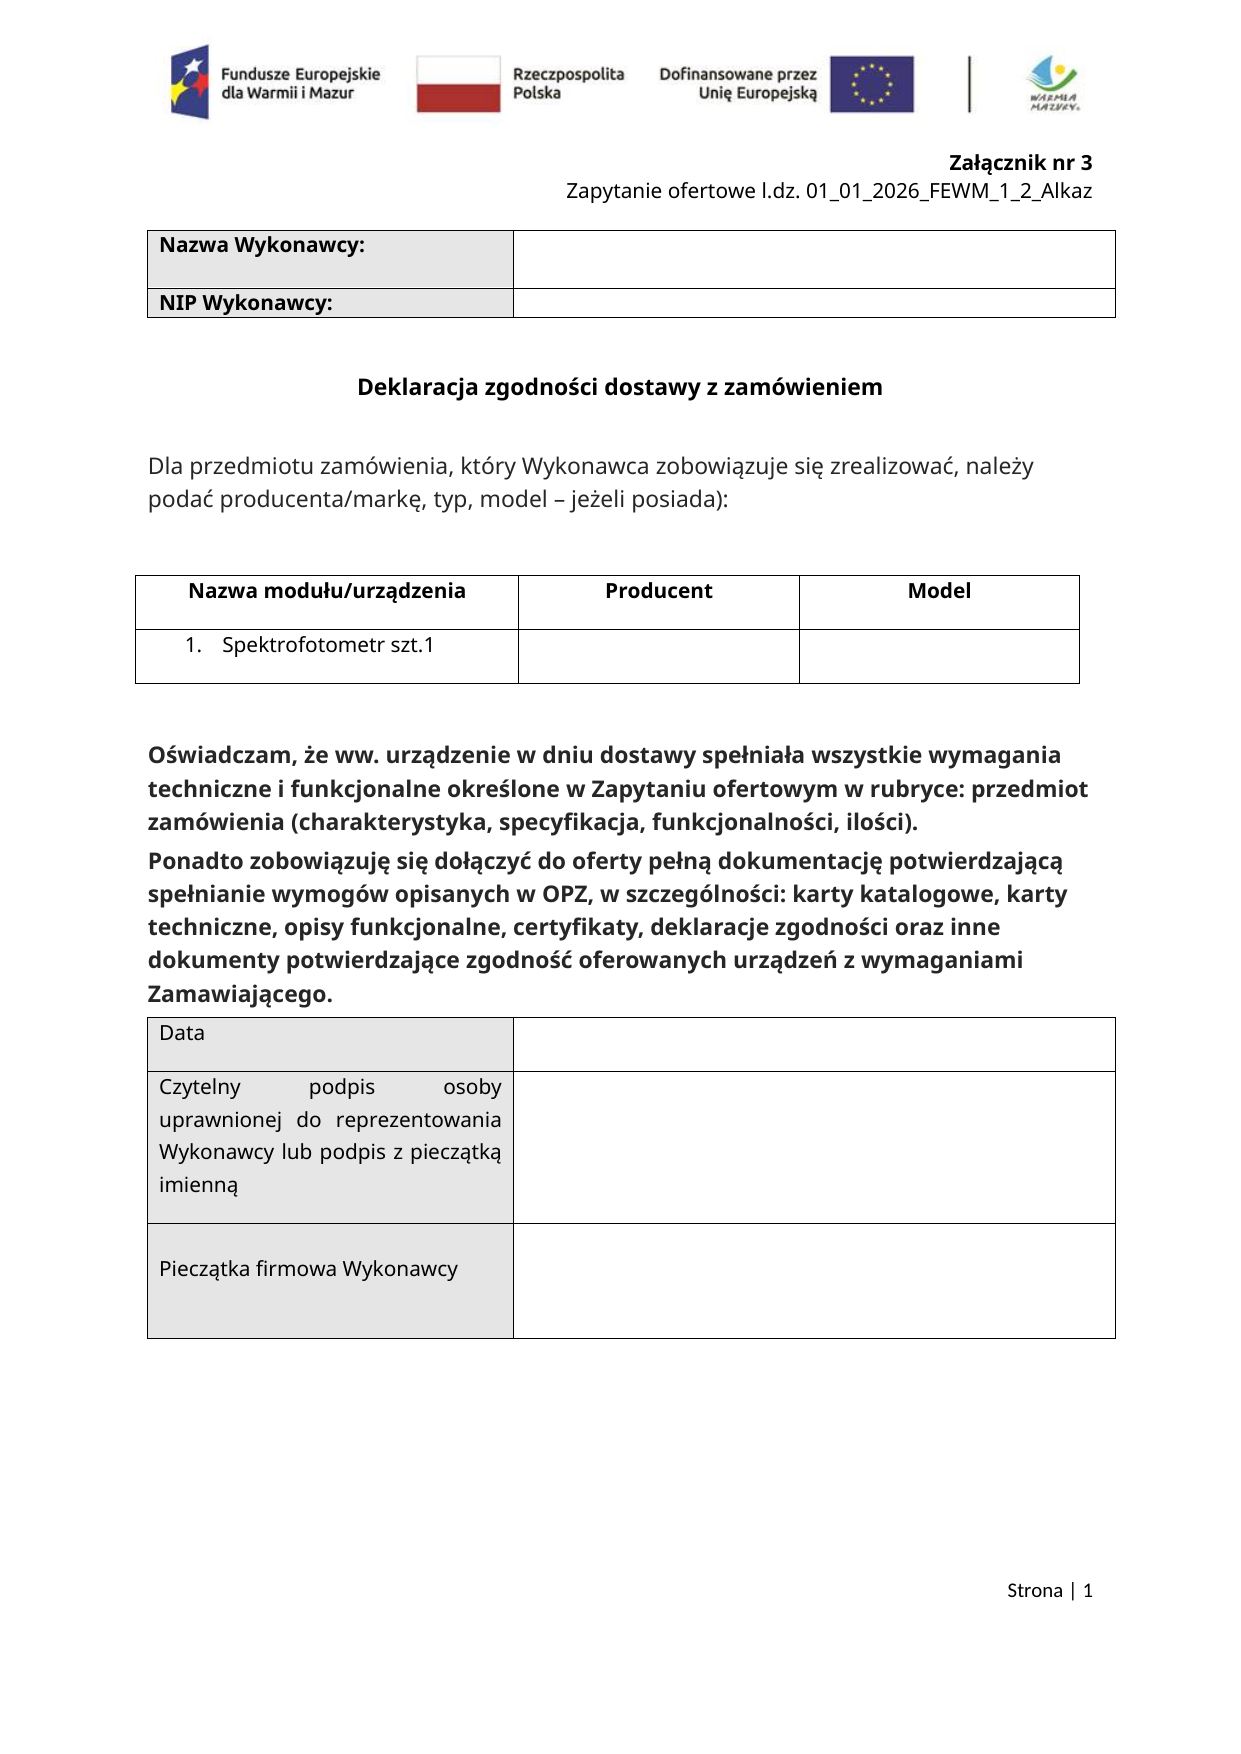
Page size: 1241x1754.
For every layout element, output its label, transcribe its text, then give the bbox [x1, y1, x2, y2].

text Deklaracja zgodności dostawy z zamówieniem [148, 371, 1093, 403]
table_header Model [800, 576, 1079, 629]
table_header Nazwa modułu/urządzenia [136, 576, 518, 629]
table_cell [514, 1224, 1115, 1338]
table_cell [514, 289, 1115, 317]
table_cell NIP Wykonawcy: [148, 289, 513, 317]
text Ponadto zobowiązuję się dołączyć do oferty pełną dokumentację potwierdzającą spełnianie wymogów opisanych w OPZ, w szczególności: karty katalogowe, karty techniczne, opisy funkcjonalne, certyfikaty, deklaracje zgodności oraz inne dokumenty potwierdzające zgodność oferowanych urządzeń z wymaganiami Zamawiającego. [148, 845, 1093, 1009]
table_cell Spektrofotometr szt.1 [136, 630, 518, 683]
text Dla przedmiotu zamówienia, który Wykonawca zobowiązuje się zrealizować, należy podać producenta/markę, typ, model – jeżeli posiada): [148, 450, 1093, 514]
table_cell [800, 630, 1079, 683]
text Oświadczam, że ww. urządzenie w dniu dostawy spełniała wszystkie wymagania techniczne i funkcjonalne określone w Zapytaniu ofertowym w rubryce: przedmiot zamówienia (charakterystyka, specyfikacja, funkcjonalności, ilości). [148, 739, 1093, 837]
table_cell [519, 630, 799, 683]
table_header [514, 1018, 1115, 1071]
picture [153, 27, 1097, 137]
table_cell [514, 1072, 1115, 1223]
table_header Producent [519, 576, 799, 629]
table_cell Czytelny podpis osoby uprawnionej do reprezentowania Wykonawcy lub podpis z pieczątką imienną [148, 1072, 513, 1223]
table_cell Pieczątka firmowa Wykonawcy [148, 1224, 513, 1338]
text Załącznik nr 3 [148, 148, 1093, 176]
text Zapytanie ofertowe l.dz. 01_01_2026_FEWM_1_2_Alkaz [148, 176, 1093, 204]
table_header Data [148, 1018, 513, 1071]
table_header Nazwa Wykonawcy: [148, 231, 513, 287]
table_header [514, 231, 1115, 287]
